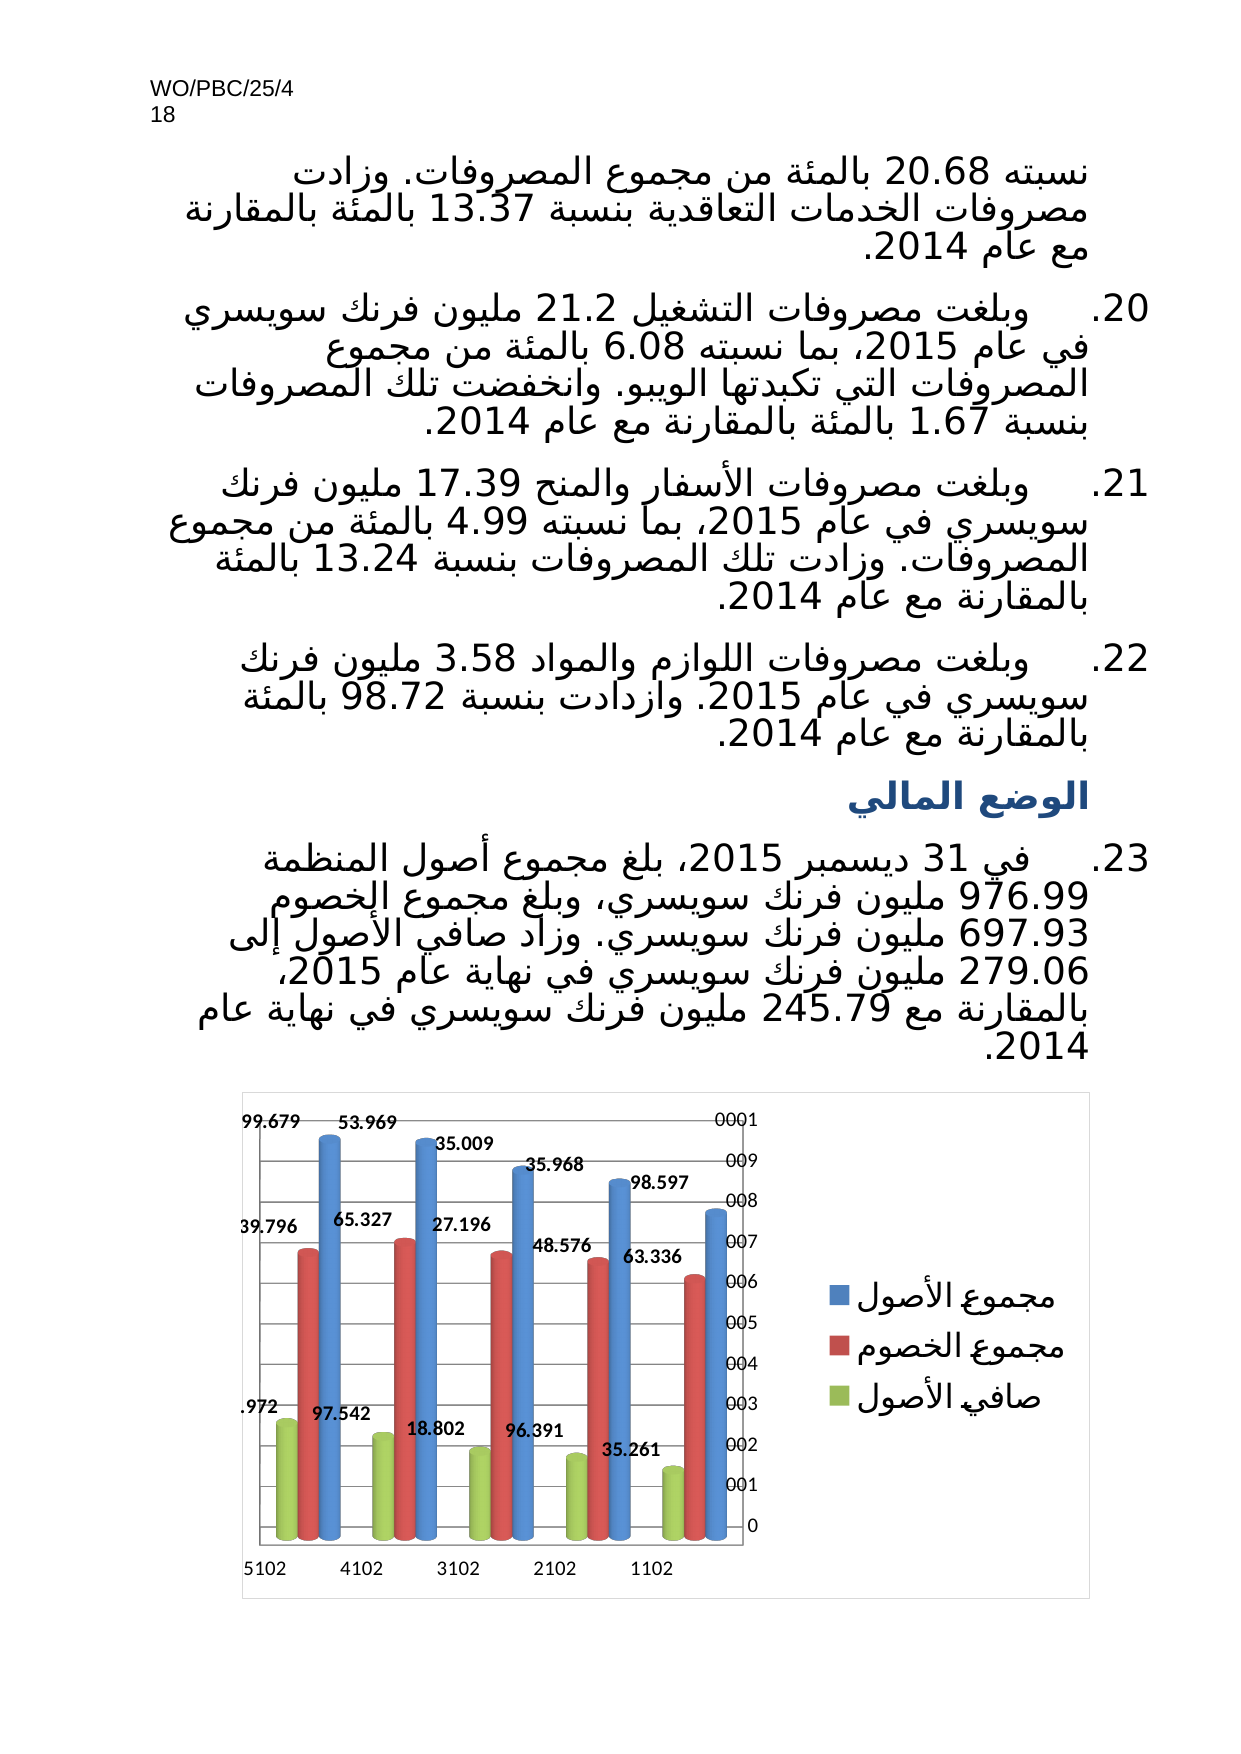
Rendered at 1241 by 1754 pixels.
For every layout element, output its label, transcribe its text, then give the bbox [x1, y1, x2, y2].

subtitle الوضع المالي [150, 779, 1090, 817]
text وبلغت مصروفات اللوازم والمواد 3.58 مليون فرنك سويسري في عام 2015. وازدادت بنسبة 98.72 بالمئة بالمقارنة مع عام 2014. [150, 642, 1090, 754]
text وبلغت مصروفات الأسفار والمنح 17.39 مليون فرنك سويسري في عام 2015، بما نسبته 4.99 بالمئة من مجموع المصروفات. وزادت تلك المصروفات بنسبة 13.24 بالمئة بالمقارنة مع عام 2014. [150, 467, 1090, 617]
text في 31 ديسمبر 2015، بلغ مجموع أصول المنظمة 976.99 مليون فرنك سويسري، وبلغ مجموع الخصوم 697.93 مليون فرنك سويسري. وزاد صافي الأصول إلى 279.06 مليون فرنك سويسري في نهاية عام 2015، بالمقارنة مع 245.79 مليون فرنك سويسري في نهاية عام 2014. [150, 842, 1090, 1067]
text وبلغت مصروفات التشغيل 21.2 مليون فرنك سويسري في عام 2015، بما نسبته 6.08 بالمئة من مجموع المصروفات التي تكبدتها الويبو. وانخفضت تلك المصروفات بنسبة 1.67 بالمئة بالمقارنة مع عام 2014. [150, 292, 1090, 442]
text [150, 154, 1090, 267]
